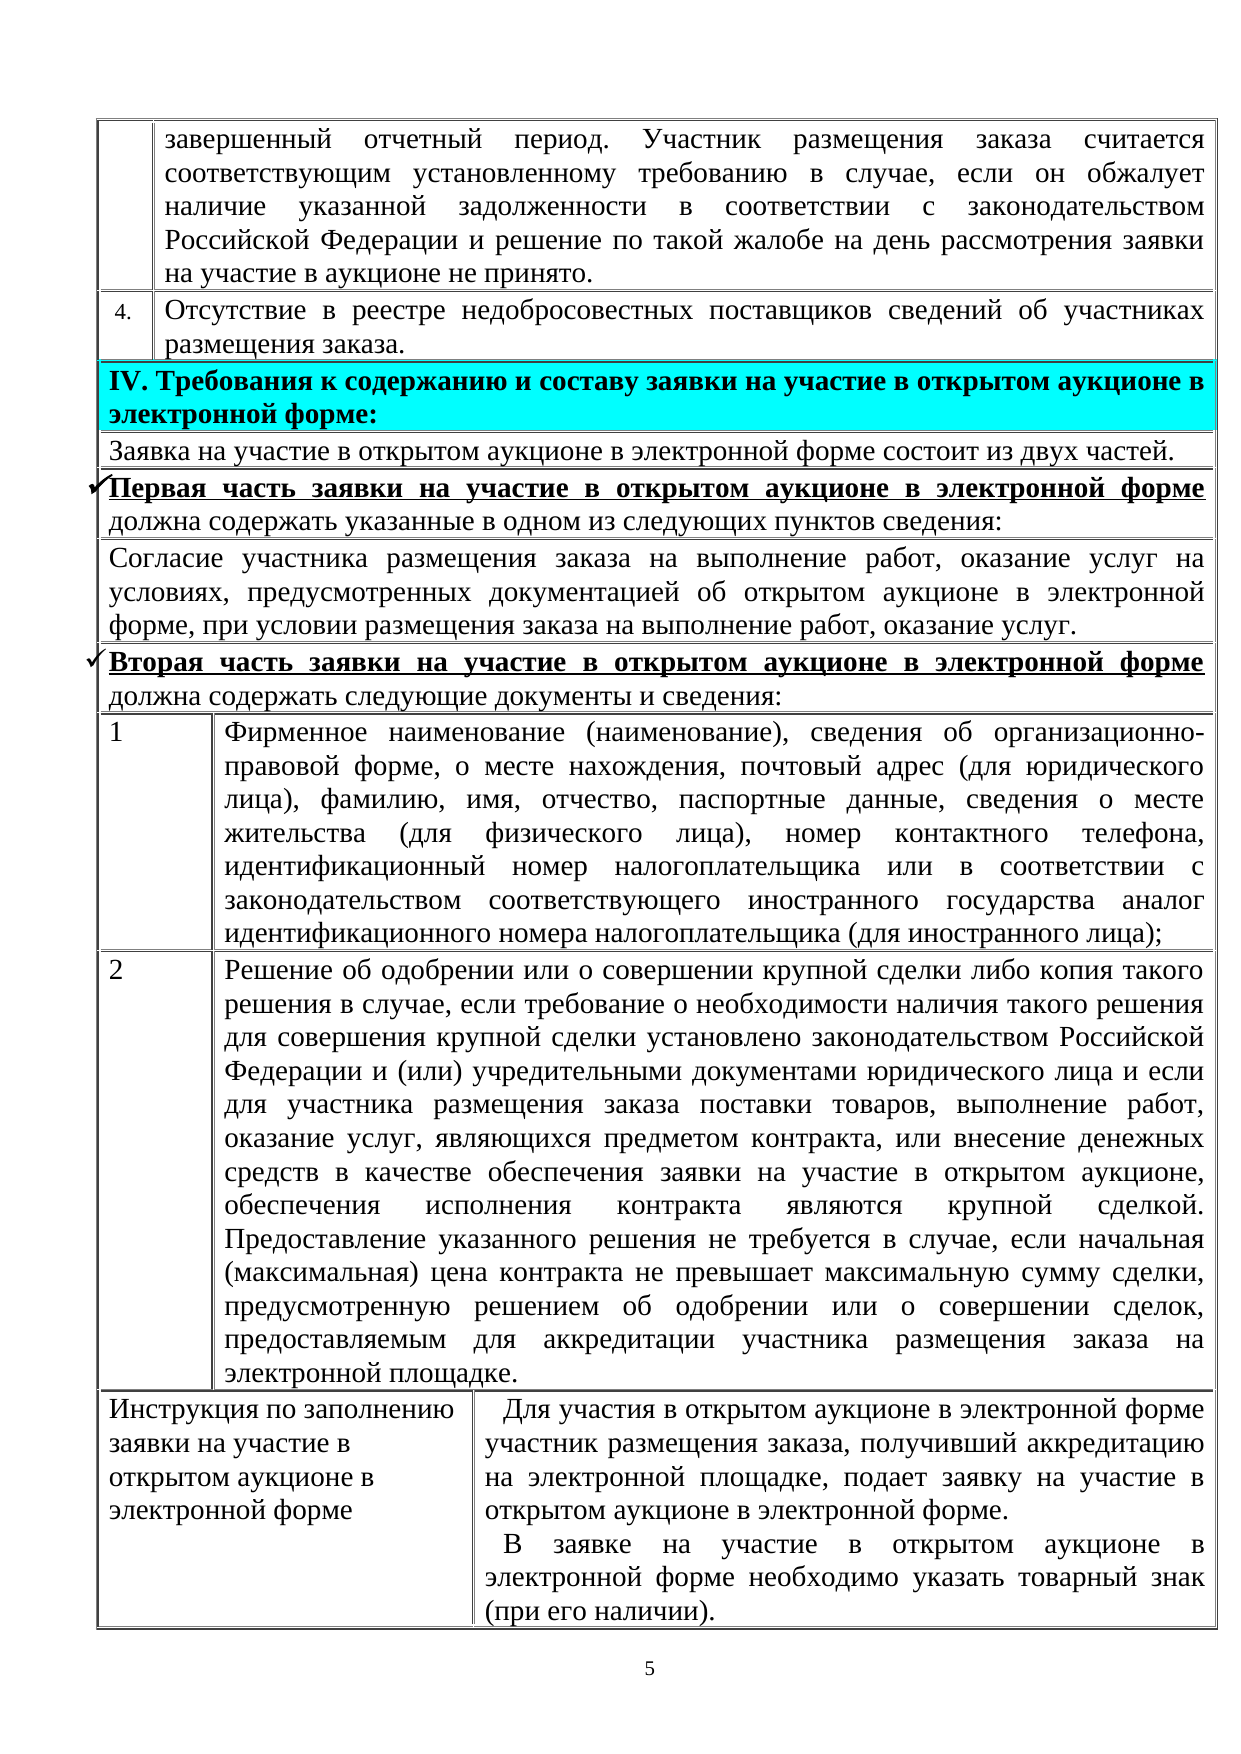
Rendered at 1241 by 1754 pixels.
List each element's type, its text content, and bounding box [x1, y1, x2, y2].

table_cell 2 [99, 949, 212, 1388]
table_cell 1 [99, 711, 212, 949]
table_cell Первая часть заявки на участие в открытом аукционе в электронной форме должна содержать указанные в одном из следующих пунктов сведения: [97, 466, 1217, 537]
table_cell [99, 289, 152, 359]
table_cell Согласие участника размещения заказа на выполнение работ, оказание услуг на условиях, предусмотренных документацией об открытом аукционе в электронной форме, при условии размещения заказа на выполнение работ, оказание услуг. [99, 537, 1215, 641]
table_cell IV. Требования к содержанию и составу заявки на участие в открытом аукционе в электронной форме: [97, 359, 1217, 430]
table_cell [99, 121, 153, 289]
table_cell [473, 1389, 1217, 1626]
table_cell Вторая часть заявки на участие в открытом аукционе в электронной форме должна содержать следующие документы и сведения: [99, 641, 1215, 711]
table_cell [153, 121, 1215, 289]
table_cell Отсутствие в реестре недобросовестных поставщиков сведений об участниках размещения заказа. [155, 289, 1215, 359]
table_cell Фирменное наименование (наименование), сведения об организационно-правовой форме, о месте нахождения, почтовый адрес (для юридического лица), фамилию, имя, отчество, паспортные данные, сведения о месте жительства (для физического лица), номер контактного телефона, идентификационный номер налогоплательщика или в соответствии с законодательством соответствующего иностранного государства аналог идентификационного номера налогоплательщика (для иностранного лица); [215, 711, 1215, 949]
table_cell Решение об одобрении или о совершении крупной сделки либо копия такого решения в случае, если требование о необходимости наличия такого решения для совершения крупной сделки установлено законодательством Российской Федерации и (или) учредительными документами юридического лица и если для участника размещения заказа поставки товаров, выполнение работ, оказание услуг, являющихся предметом контракта, или внесение денежных средств в качестве обеспечения заявки на участие в открытом аукционе, обеспечения исполнения контракта являются крупной сделкой. Предоставление указанного решения не требуется в случае, если начальная (максимальная) цена контракта не превышает максимальную сумму сделки, предусмотренную решением об одобрении или о совершении сделок, предоставляемым для аккредитации участника размещения заказа на электронной площадке. [215, 949, 1215, 1388]
table_cell Заявка на участие в открытом аукционе в электронной форме состоит из двух частей. [99, 430, 1215, 466]
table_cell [97, 1389, 473, 1626]
